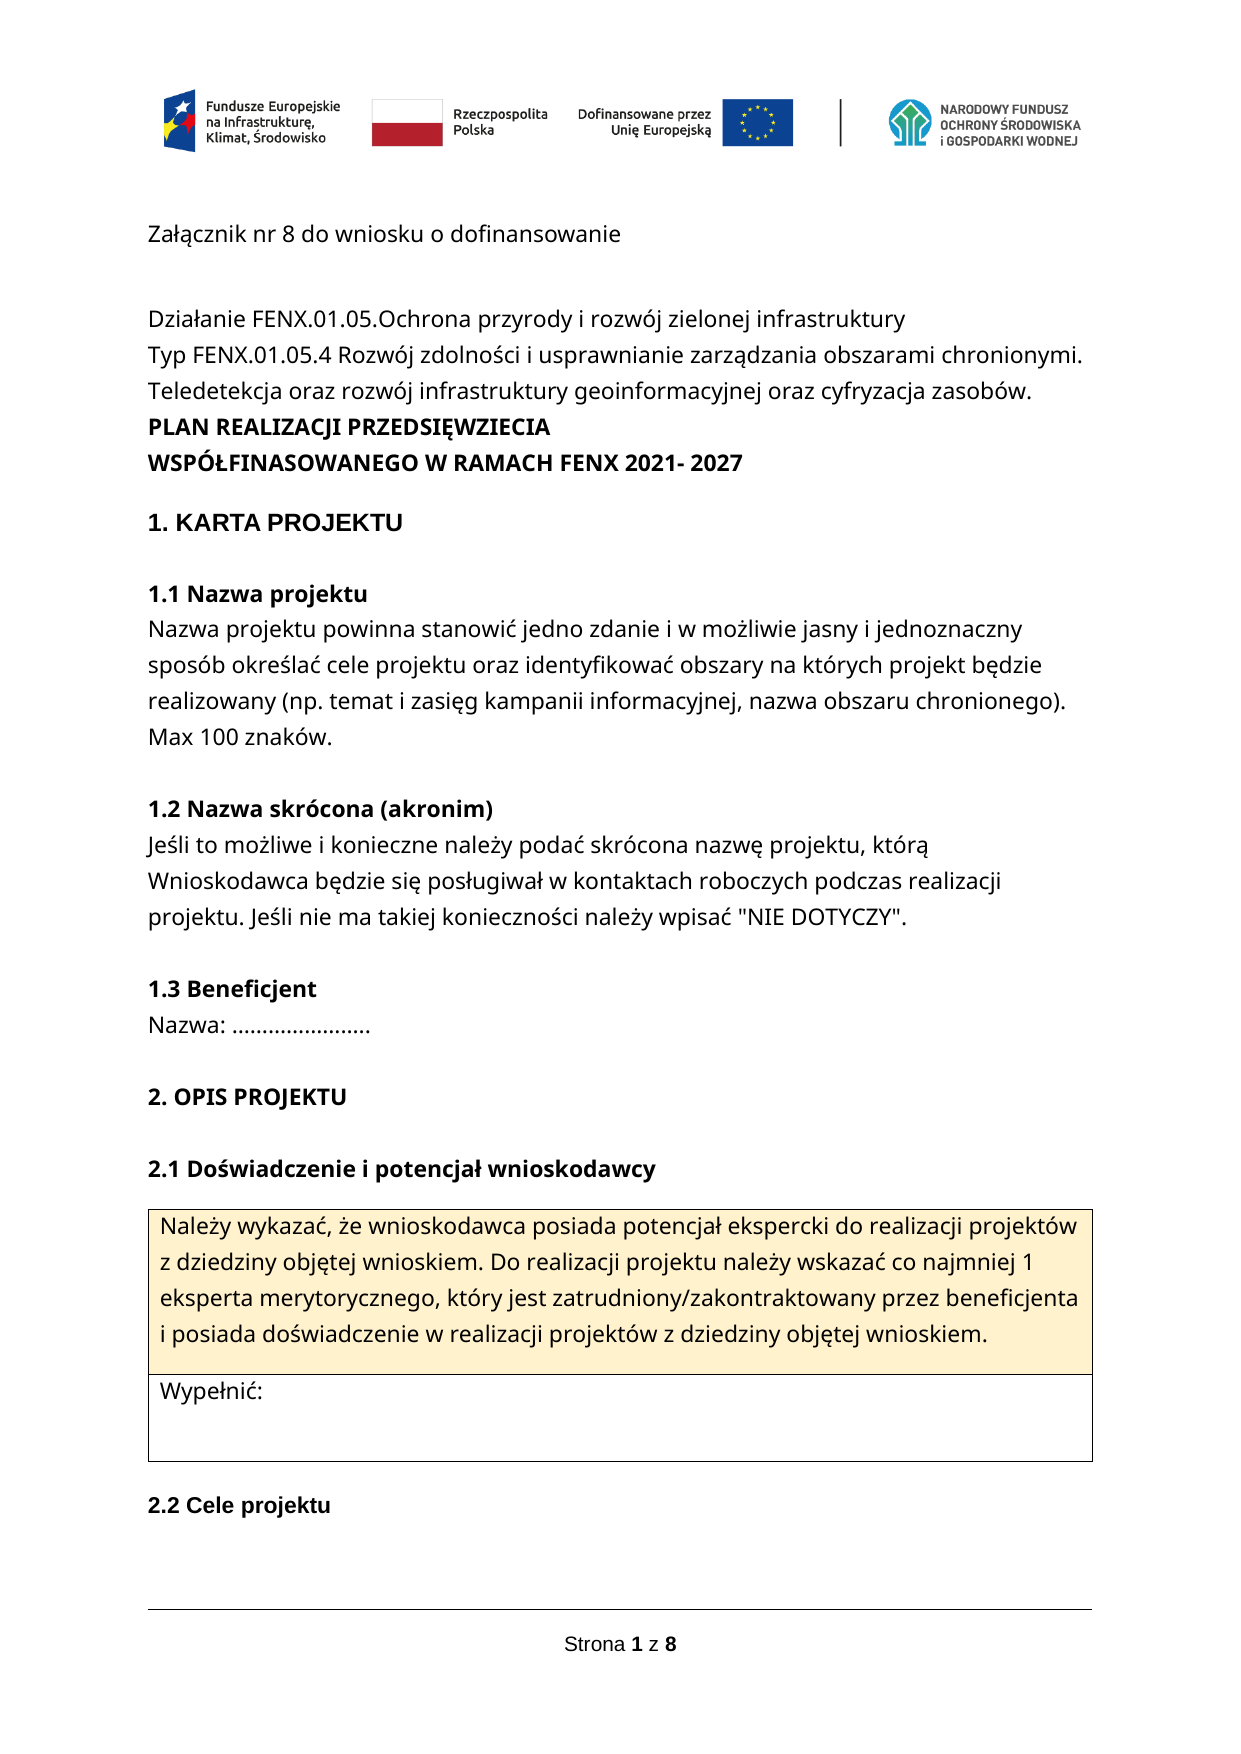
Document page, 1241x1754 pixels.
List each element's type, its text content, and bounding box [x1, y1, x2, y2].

table_cell Wypełnić: [149, 1375, 1092, 1461]
text 1. KARTA PROJEKTU 1.1 Nazwa projektu Nazwa projektu powinna stanowić jedno zdanie i w możliwie jasny i jednoznaczny sposób określać cele projektu oraz identyfikować obszary na których projekt będzie realizowany (np. temat i zasięg kampanii informacyjnej, nazwa obszaru chronionego). Max 100 znaków. 1.2 Nazwa skrócona (akronim) Jeśli to możliwe i konieczne należy podać skrócona nazwę projektu, którą Wnioskodawca będzie się posługiwał w kontaktach roboczych podczas realizacji projektu. Jeśli nie ma takiej konieczności należy wpisać "NIE DOTYCZY". 1.3 Beneficjent Nazwa: ………………….. 2. OPIS PROJEKTU 2.1 Doświadczenie i potencjał wnioskodawcy [148, 508, 1092, 1184]
text 2.2 Cele projektu [148, 1462, 1092, 1519]
text Działanie FENX.01.05.Ochrona przyrody i rozwój zielonej infrastruktury Typ FENX.01.05.4 Rozwój zdolności i usprawnianie zarządzania obszarami chronionymi. Teledetekcja oraz rozwój infrastruktury geoinformacyjnej oraz cyfryzacja zasobów. PLAN REALIZACJI PRZEDSIĘWZIECIA WSPÓŁFINASOWANEGO W RAMACH FENX 2021- 2027 [148, 303, 1092, 478]
table_header Należy wykazać, że wnioskodawca posiada potencjał ekspercki do realizacji projektów z dziedziny objętej wnioskiem. Do realizacji projektu należy wskazać co najmniej 1 eksperta merytorycznego, który jest zatrudniony/zakontraktowany przez beneficjenta i posiada doświadczenie w realizacji projektów z dziedziny objętej wnioskiem. [149, 1210, 1092, 1374]
subtitle Załącznik nr 8 do wniosku o dofinansowanie [148, 217, 1092, 249]
picture [147, 73, 1093, 168]
